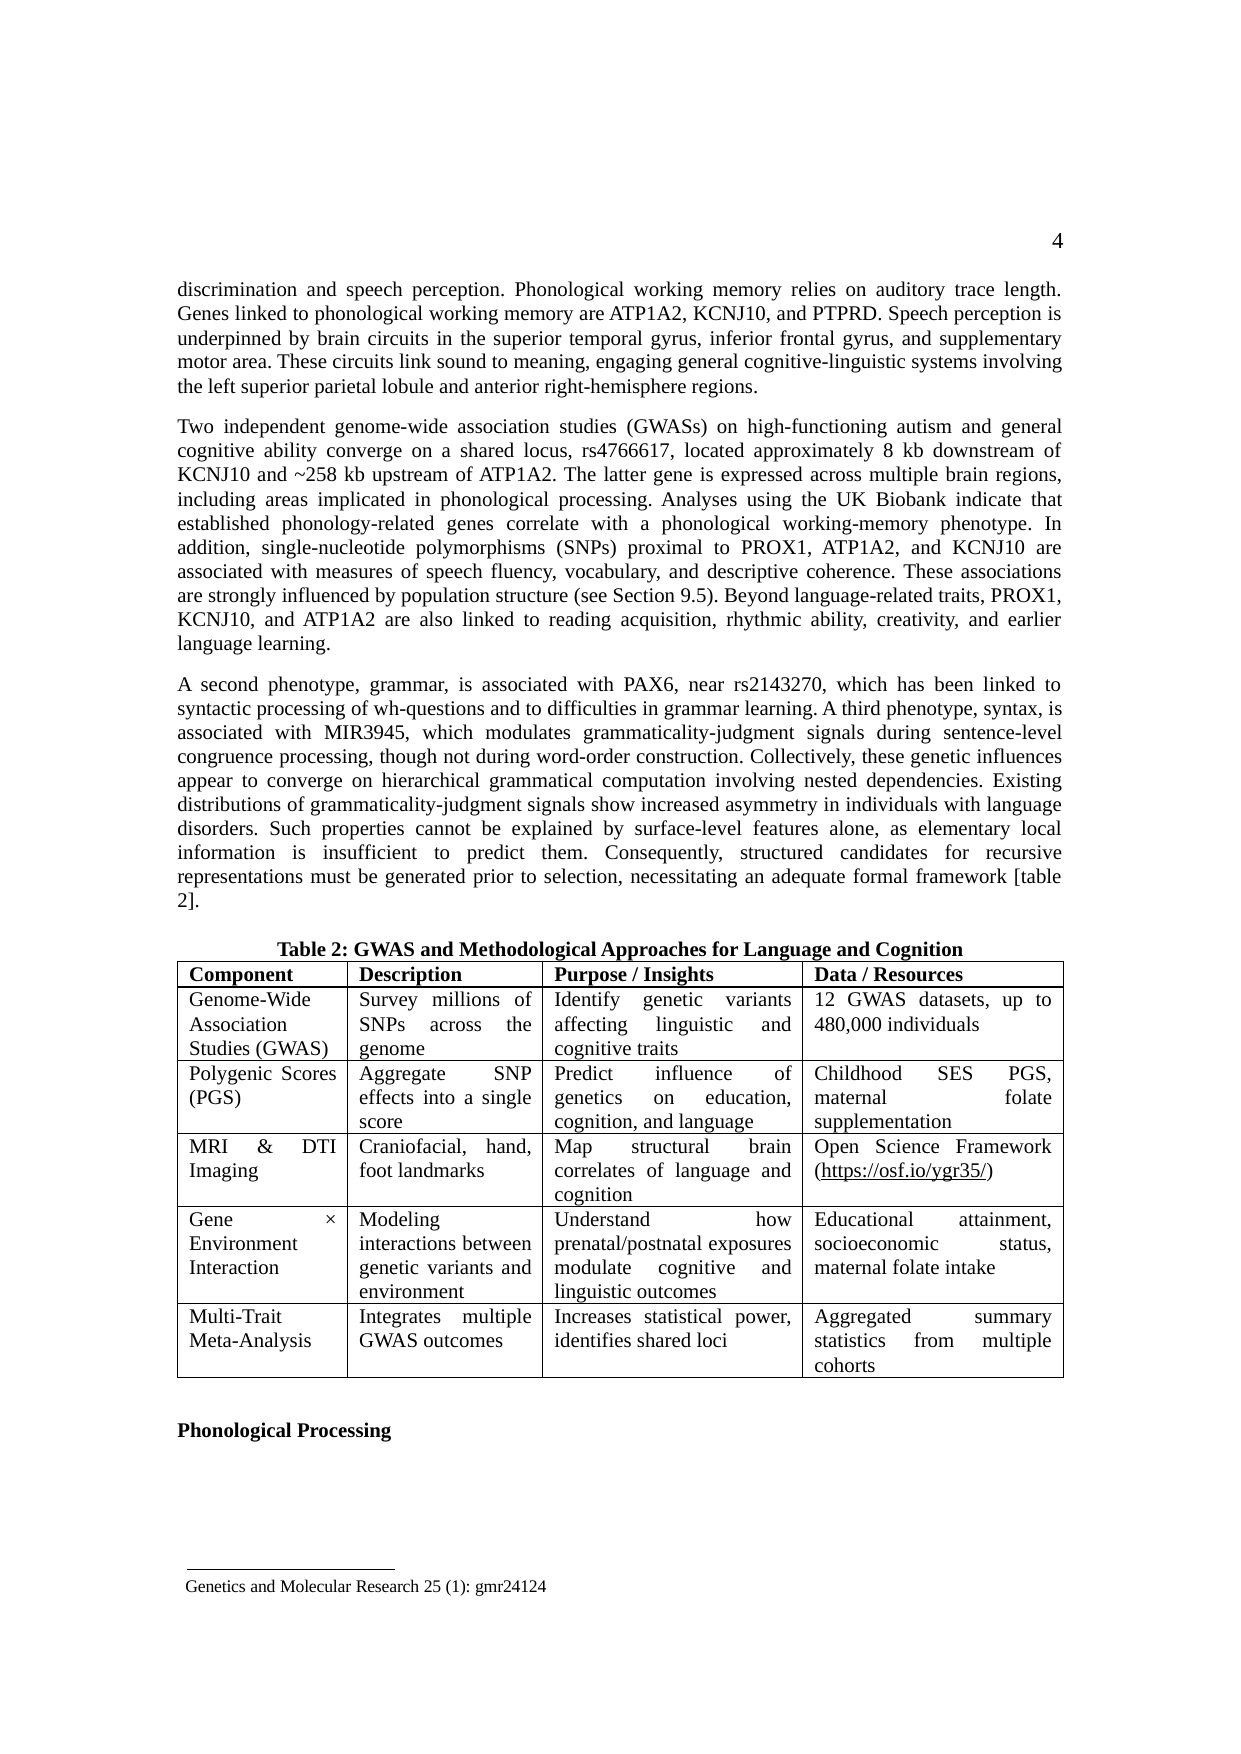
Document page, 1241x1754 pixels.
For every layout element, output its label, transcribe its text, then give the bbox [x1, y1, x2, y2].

table_cell Integrates multiple GWAS outcomes [348, 1304, 542, 1377]
text Phonological Processing [177, 1418, 1063, 1442]
text Two independent genome-wide association studies (GWASs) on high-functioning autism and general cognitive ability converge on a shared locus, rs4766617, located approximately 8 kb downstream of KCNJ10 and ~258 kb upstream of ATP1A2. The latter gene is expressed across multiple brain regions, including areas implicated in phonological processing. Analyses using the UK Biobank indicate that established phonology-related genes correlate with a phonological working-memory phenotype. In addition, single-nucleotide polymorphisms (SNPs) proximal to PROX1, ATP1A2, and KCNJ10 are associated with measures of speech fluency, vocabulary, and descriptive coherence. These associations are strongly influenced by population structure (see Section 9.5). Beyond language-related traits, PROX1, KCNJ10, and ATP1A2 are also linked to reading acquisition, rhythmic ability, creativity, and earlier language learning. [177, 414, 1063, 655]
table_cell Increases statistical power, identifies shared loci [543, 1304, 802, 1377]
table_cell Gene × Environment Interaction [178, 1207, 347, 1303]
table_cell Childhood SES PGS, maternal folate supplementation [803, 1061, 1063, 1133]
table_cell Survey millions of SNPs across the genome [348, 988, 542, 1059]
table_cell Aggregated summary statistics from multiple cohorts [803, 1304, 1063, 1377]
table_cell Map structural brain correlates of language and cognition [543, 1134, 802, 1206]
table_cell Open Science Framework (https://osf.io/ygr35/) [803, 1134, 1063, 1206]
table_cell Aggregate SNP effects into a single score [348, 1061, 542, 1133]
table_header Data / Resources [803, 962, 1063, 986]
table_header Purpose / Insights [543, 962, 802, 986]
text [177, 277, 1063, 398]
table_cell MRI & DTI Imaging [178, 1134, 347, 1206]
table_cell Polygenic Scores (PGS) [178, 1061, 347, 1133]
table_cell Predict influence of genetics on education, cognition, and language [543, 1061, 802, 1133]
table_cell Understand how prenatal/postnatal exposures modulate cognitive and linguistic outcomes [543, 1207, 802, 1303]
table_cell Identify genetic variants affecting linguistic and cognitive traits [543, 988, 802, 1059]
table_header Description [348, 962, 542, 986]
table_cell Craniofacial, hand, foot landmarks [348, 1134, 542, 1206]
table_cell 12 GWAS datasets, up to 480,000 individuals [803, 988, 1063, 1059]
table_cell Modeling interactions between genetic variants and environment [348, 1207, 542, 1303]
text A second phenotype, grammar, is associated with PAX6, near rs2143270, which has been linked to syntactic processing of wh-questions and to difficulties in grammar learning. A third phenotype, syntax, is associated with MIR3945, which modulates grammaticality-judgment signals during sentence-level congruence processing, though not during word-order construction. Collectively, these genetic influences appear to converge on hierarchical grammatical computation involving nested dependencies. Existing distributions of grammaticality-judgment signals show increased asymmetry in individuals with language disorders. Such properties cannot be explained by surface-level features alone, as elementary local information is insufficient to predict them. Consequently, structured candidates for recursive representations must be generated prior to selection, necessitating an adequate formal framework [table 2]. [177, 672, 1063, 912]
table_cell Genome-Wide Association Studies (GWAS) [178, 988, 347, 1059]
text Table 2: GWAS and Methodological Approaches for Language and Cognition [177, 937, 1063, 961]
table_header Component [178, 962, 347, 986]
table_cell Multi-Trait Meta-Analysis [178, 1304, 347, 1377]
table_cell Educational attainment, socioeconomic status, maternal folate intake [803, 1207, 1063, 1303]
